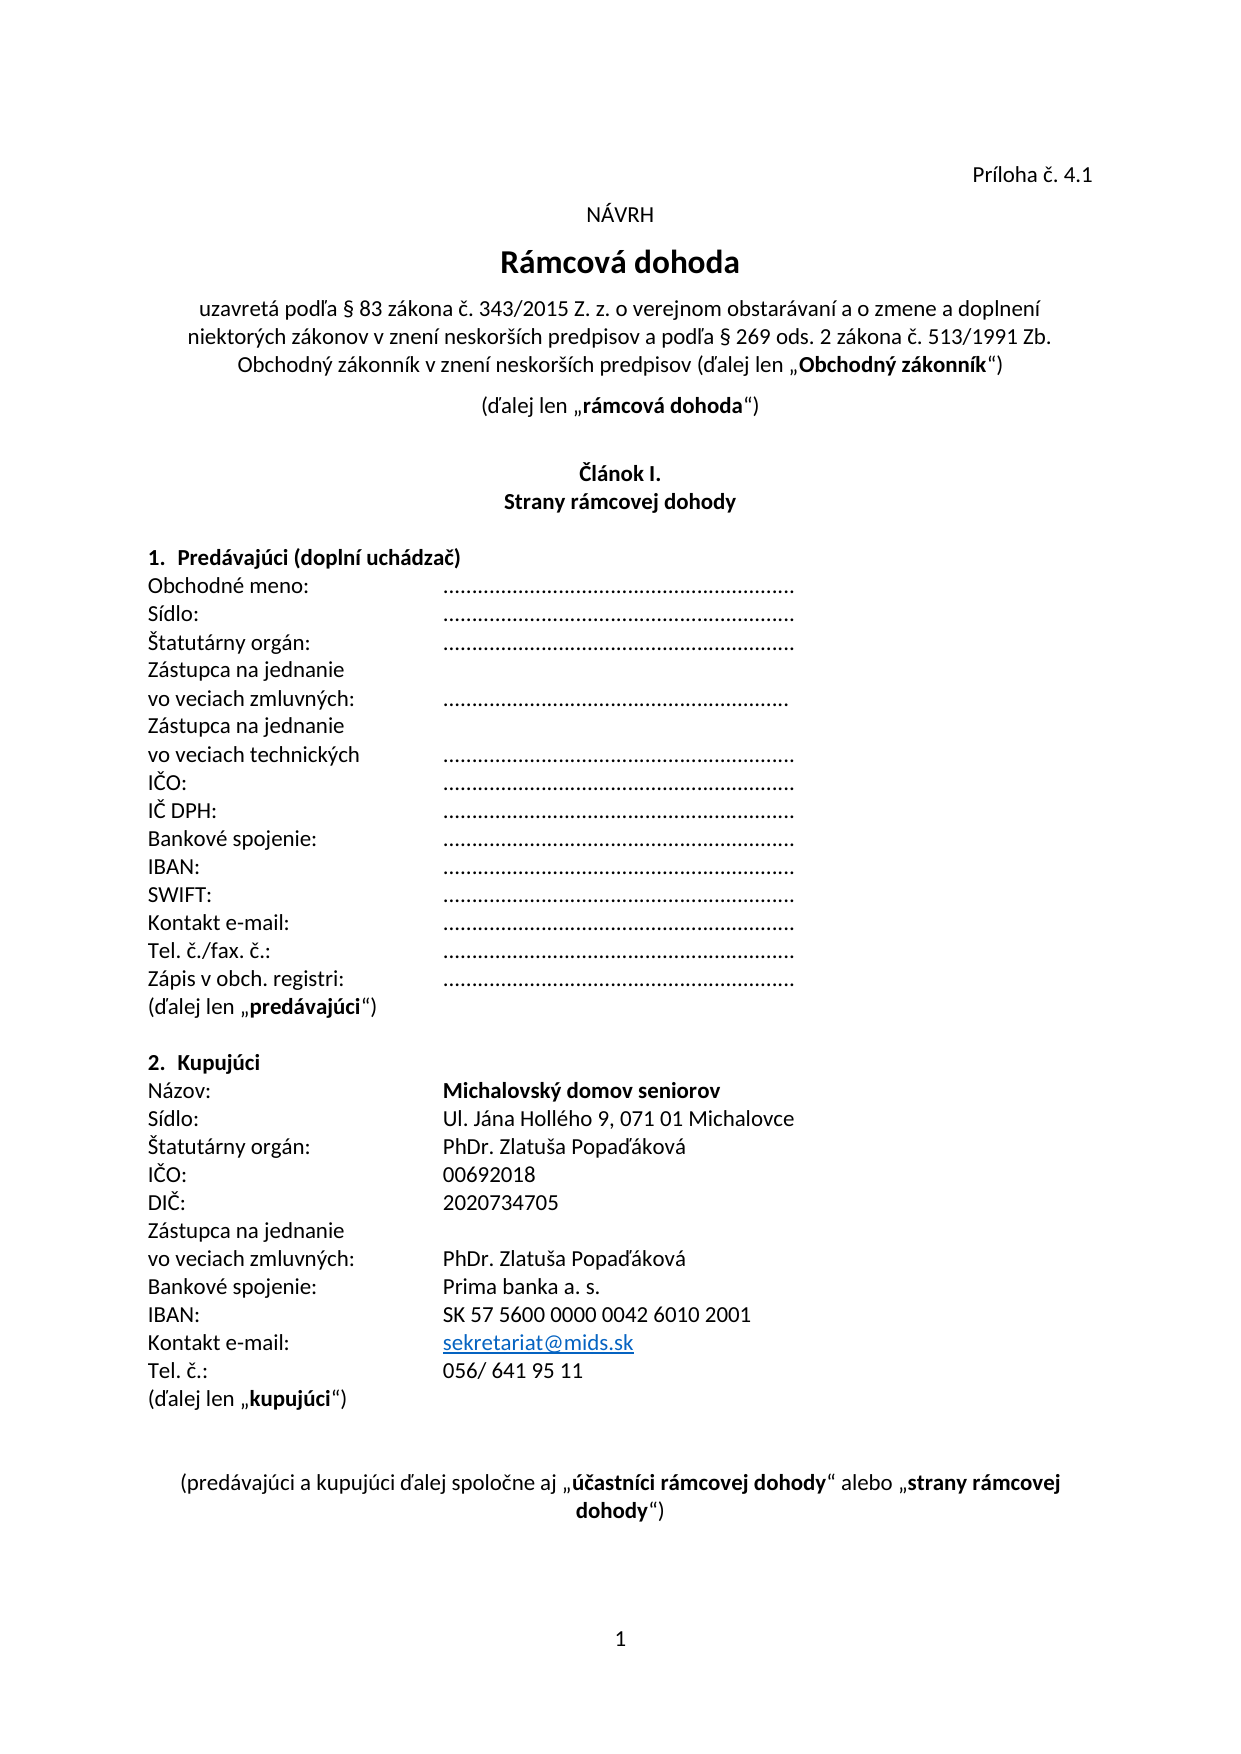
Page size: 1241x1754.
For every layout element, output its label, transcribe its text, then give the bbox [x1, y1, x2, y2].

text IBAN: SK 57 5600 0000 0042 6010 2001 [148, 1300, 1093, 1328]
text Zástupca na jednanie [148, 712, 1093, 740]
text Zápis v obch. registri: ............................................................. [148, 964, 1093, 992]
text vo veciach technických ............................................................. [148, 740, 1093, 768]
text (ďalej len „rámcová dohoda“) [148, 391, 1093, 419]
text 1. Predávajúci (doplní uchádzač) [148, 543, 1093, 572]
text Obchodné meno: ............................................................. [148, 572, 1093, 599]
text (ďalej len „kupujúci“) [148, 1384, 1093, 1412]
text Zástupca na jednanie [148, 1216, 1093, 1244]
text Názov: Michalovský domov seniorov [148, 1076, 1093, 1104]
text SWIFT: ............................................................. [148, 880, 1093, 908]
text Zástupca na jednanie [148, 656, 1093, 684]
text IČO: ............................................................. [148, 768, 1093, 796]
text IČO: 00692018 [148, 1160, 1093, 1188]
text DIČ: 2020734705 [148, 1188, 1093, 1216]
text Štatutárny orgán: PhDr. Zlatuša Popaďáková [148, 1132, 1093, 1160]
text Kontakt e-mail: ............................................................. [148, 908, 1093, 936]
text Bankové spojenie: ............................................................. [148, 824, 1093, 852]
text 2. Kupujúci [148, 1048, 1093, 1076]
text vo veciach zmluvných: ............................................................ [148, 684, 1093, 712]
text Bankové spojenie: Prima banka a. s. [148, 1272, 1093, 1300]
text Sídlo: ............................................................. [148, 599, 1093, 628]
text Príloha č. 4.1 [148, 160, 1093, 188]
text Strany rámcovej dohody [148, 487, 1093, 516]
text uzavretá podľa § 83 zákona č. 343/2015 Z. z. o verejnom obstarávaní a o zmene a doplnení niektorých zákonov v znení neskorších predpisov a podľa § 269 ods. 2 zákona č. 513/1991 Zb. Obchodný zákonník v znení neskorších predpisov (ďalej len „Obchodný zákonník“) [148, 294, 1093, 378]
text Tel. č.: 056/ 641 95 11 [148, 1356, 1093, 1384]
text Kontakt e-mail: sekretariat@mids.sk [148, 1328, 1093, 1356]
text vo veciach zmluvných: PhDr. Zlatuša Popaďáková [148, 1244, 1093, 1272]
text Štatutárny orgán: ............................................................. [148, 628, 1093, 656]
text NÁVRH [148, 201, 1093, 229]
text IBAN: ............................................................. [148, 852, 1093, 880]
text Sídlo: Ul. Jána Hollého 9, 071 01 Michalovce [148, 1104, 1093, 1132]
text Článok I. [148, 459, 1093, 487]
text Rámcová dohoda [148, 241, 1093, 282]
text (predávajúci a kupujúci ďalej spoločne aj „účastníci rámcovej dohody“ alebo „strany rámcovej dohody“) [148, 1468, 1093, 1524]
text Tel. č./fax. č.: ............................................................. [148, 936, 1093, 964]
text (ďalej len „predávajúci“) [148, 992, 1093, 1020]
text IČ DPH: ............................................................. [148, 796, 1093, 824]
